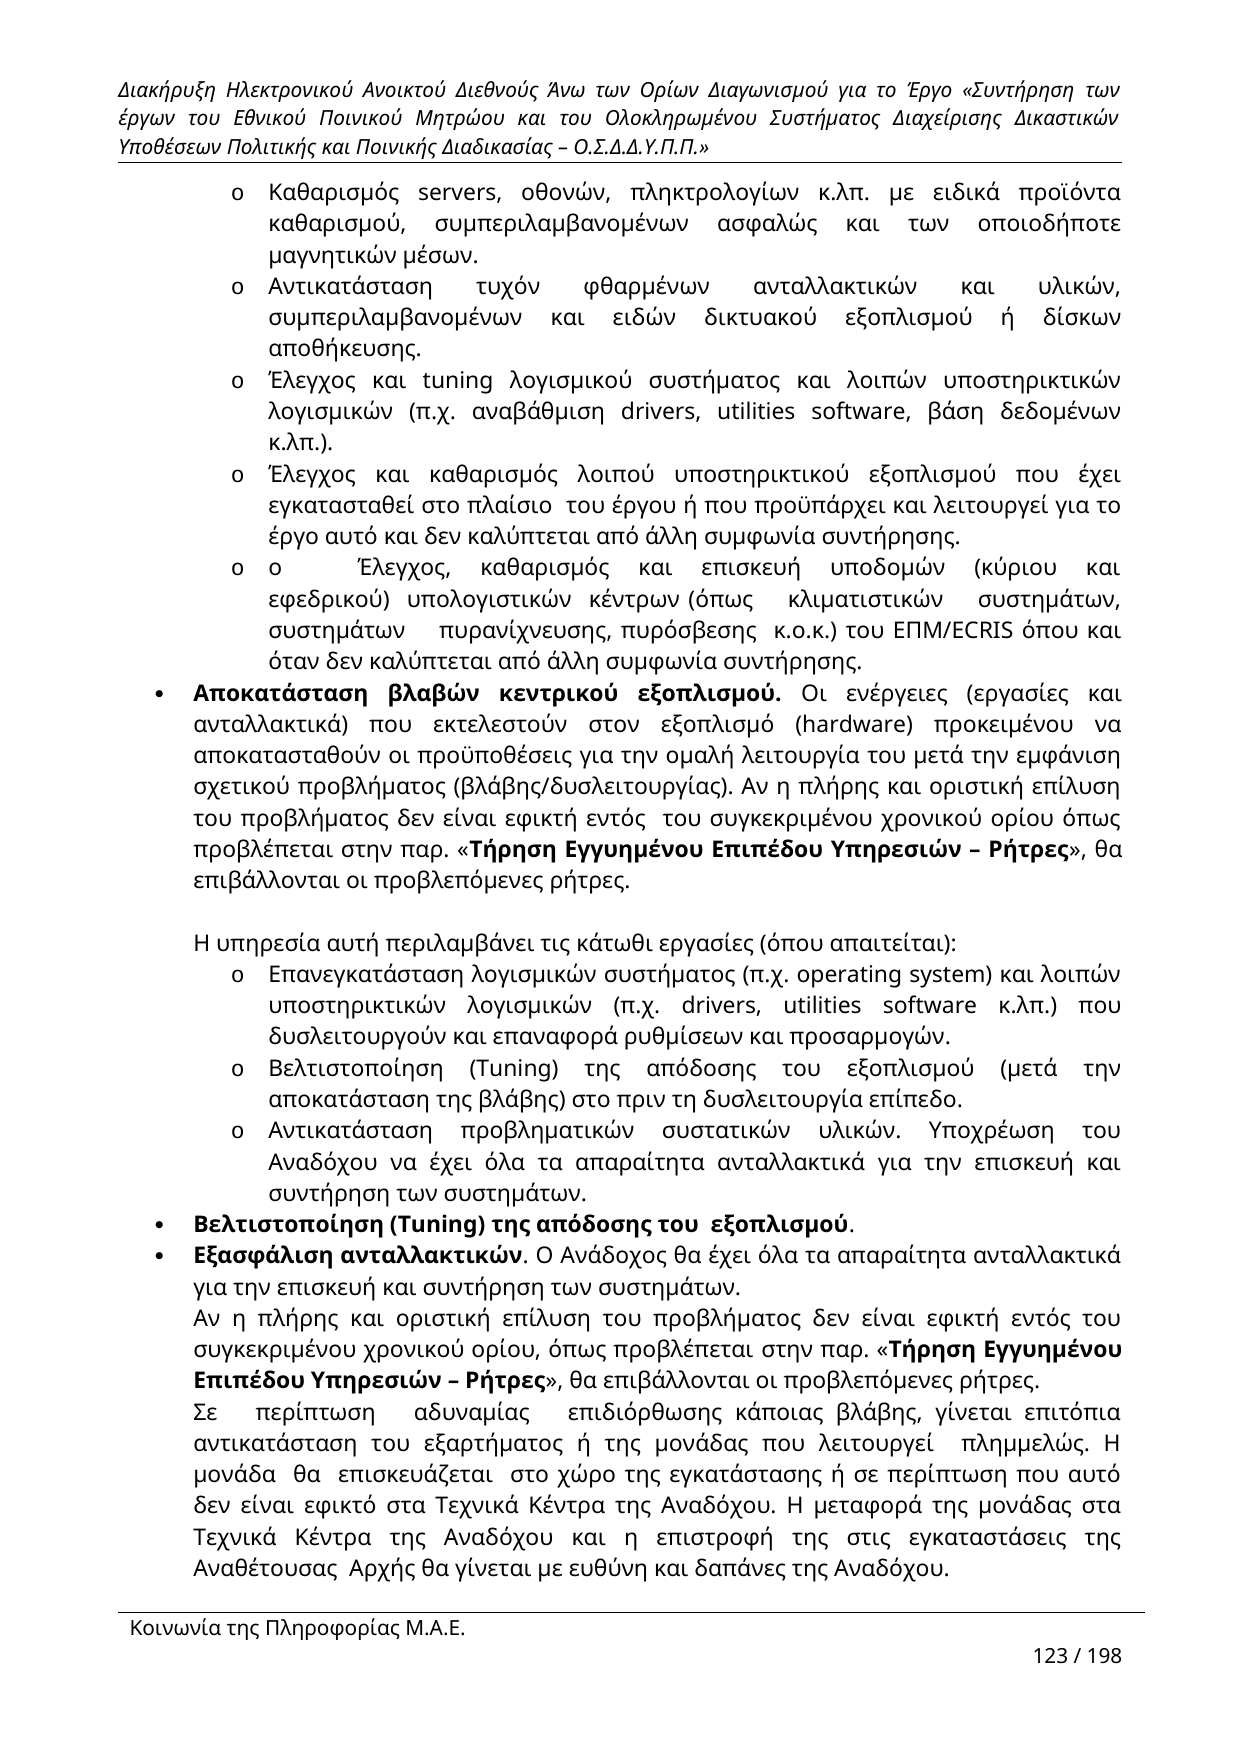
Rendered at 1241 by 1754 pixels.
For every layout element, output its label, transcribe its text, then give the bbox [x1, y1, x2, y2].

list Σε περίπτωση αδυναμίας επιδιόρθωσης κάποιας βλάβης, γίνεται επιτόπια αντικατάσταση του εξαρτήματος ή της μονάδας που λειτουργεί πλημμελώς. Η μονάδα θα επισκευάζεται στο χώρο της εγκατάστασης ή σε περίπτωση που αυτό δεν είναι εφικτό στα Τεχνικά Κέντρα της Αναδόχου. Η μεταφορά της μονάδας στα Τεχνικά Κέντρα της Αναδόχου και η επιστροφή της στις εγκαταστάσεις της Αναθέτουσας Αρχής θα γίνεται με ευθύνη και δαπάνες της Αναδόχου. [193, 1396, 1122, 1583]
list o Έλεγχος, καθαρισμός και επισκευή υποδομών (κύριου και εφεδρικού) υπολογιστικών κέντρων (όπως κλιματιστικών συστημάτων, συστημάτων πυρανίχνευσης, πυρόσβεσης κ.ο.κ.) του ΕΠΜ/ECRIS όπου και όταν δεν καλύπτεται από άλλη συμφωνία συντήρησης. [231, 551, 1122, 676]
list Εξασφάλιση ανταλλακτικών. Ο Ανάδοχος θα έχει όλα τα απαραίτητα ανταλλακτικά για την επισκευή και συντήρηση των συστημάτων. [156, 1239, 1122, 1302]
list Αν η πλήρης και οριστική επίλυση του προβλήματος δεν είναι εφικτή εντός του συγκεκριμένου χρονικού ορίου, όπως προβλέπεται στην παρ. «Τήρηση Εγγυημένου Επιπέδου Υπηρεσιών – Ρήτρες», θα επιβάλλονται οι προβλεπόμενες ρήτρες. [193, 1302, 1122, 1396]
list Βελτιστοποίηση (Tuning) της απόδοσης του εξοπλισμού (μετά την αποκατάσταση της βλάβης) στο πριν τη δυσλειτουργία επίπεδο. [231, 1052, 1122, 1114]
list Η υπηρεσία αυτή περιλαμβάνει τις κάτωθι εργασίες (όπου απαιτείται): [193, 926, 1122, 958]
list Αντικατάσταση προβληματικών συστατικών υλικών. Υποχρέωση του Αναδόχου να έχει όλα τα απαραίτητα ανταλλακτικά για την επισκευή και συντήρηση των συστημάτων. [231, 1114, 1122, 1208]
list Βελτιστοποίηση (Tuning) της απόδοσης του εξοπλισμού. [156, 1208, 1122, 1239]
list Αντικατάσταση τυχόν φθαρμένων ανταλλακτικών και υλικών, συμπεριλαμβανομένων και ειδών δικτυακού εξοπλισμού ή δίσκων αποθήκευσης. [231, 270, 1122, 364]
list Έλεγχος και tuning λογισμικού συστήματος και λοιπών υποστηρικτικών λογισμικών (π.χ. αναβάθμιση drivers, utilities software, βάση δεδομένων κ.λπ.). [231, 364, 1122, 457]
list Έλεγχος και καθαρισμός λοιπού υποστηρικτικού εξοπλισμού που έχει εγκατασταθεί στο πλαίσιο του έργου ή που προϋπάρχει και λειτουργεί για το έργο αυτό και δεν καλύπτεται από άλλη συμφωνία συντήρησης. [231, 457, 1122, 551]
list Αποκατάσταση βλαβών κεντρικού εξοπλισμού. Οι ενέργειες (εργασίες και ανταλλακτικά) που εκτελεστούν στον εξοπλισμό (hardware) προκειμένου να αποκατασταθούν οι προϋποθέσεις για την ομαλή λειτουργία του μετά την εμφάνιση σχετικού προβλήματος (βλάβης/δυσλειτουργίας). Αν η πλήρης και οριστική επίλυση του προβλήματος δεν είναι εφικτή εντός του συγκεκριμένου χρονικού ορίου όπως προβλέπεται στην παρ. «Τήρηση Εγγυημένου Επιπέδου Υπηρεσιών – Ρήτρες», θα επιβάλλονται οι προβλεπόμενες ρήτρες. [156, 676, 1122, 895]
list Καθαρισμός servers, οθονών, πληκτρολογίων κ.λπ. με ειδικά προϊόντα καθαρισμού, συμπεριλαμβανομένων ασφαλώς και των οποιοδήποτε μαγνητικών μέσων. [231, 176, 1122, 270]
list Επανεγκατάσταση λογισμικών συστήματος (π.χ. operating system) και λοιπών υποστηρικτικών λογισμικών (π.χ. drivers, utilities software κ.λπ.) που δυσλειτουργούν και επαναφορά ρυθμίσεων και προσαρμογών. [231, 958, 1122, 1052]
